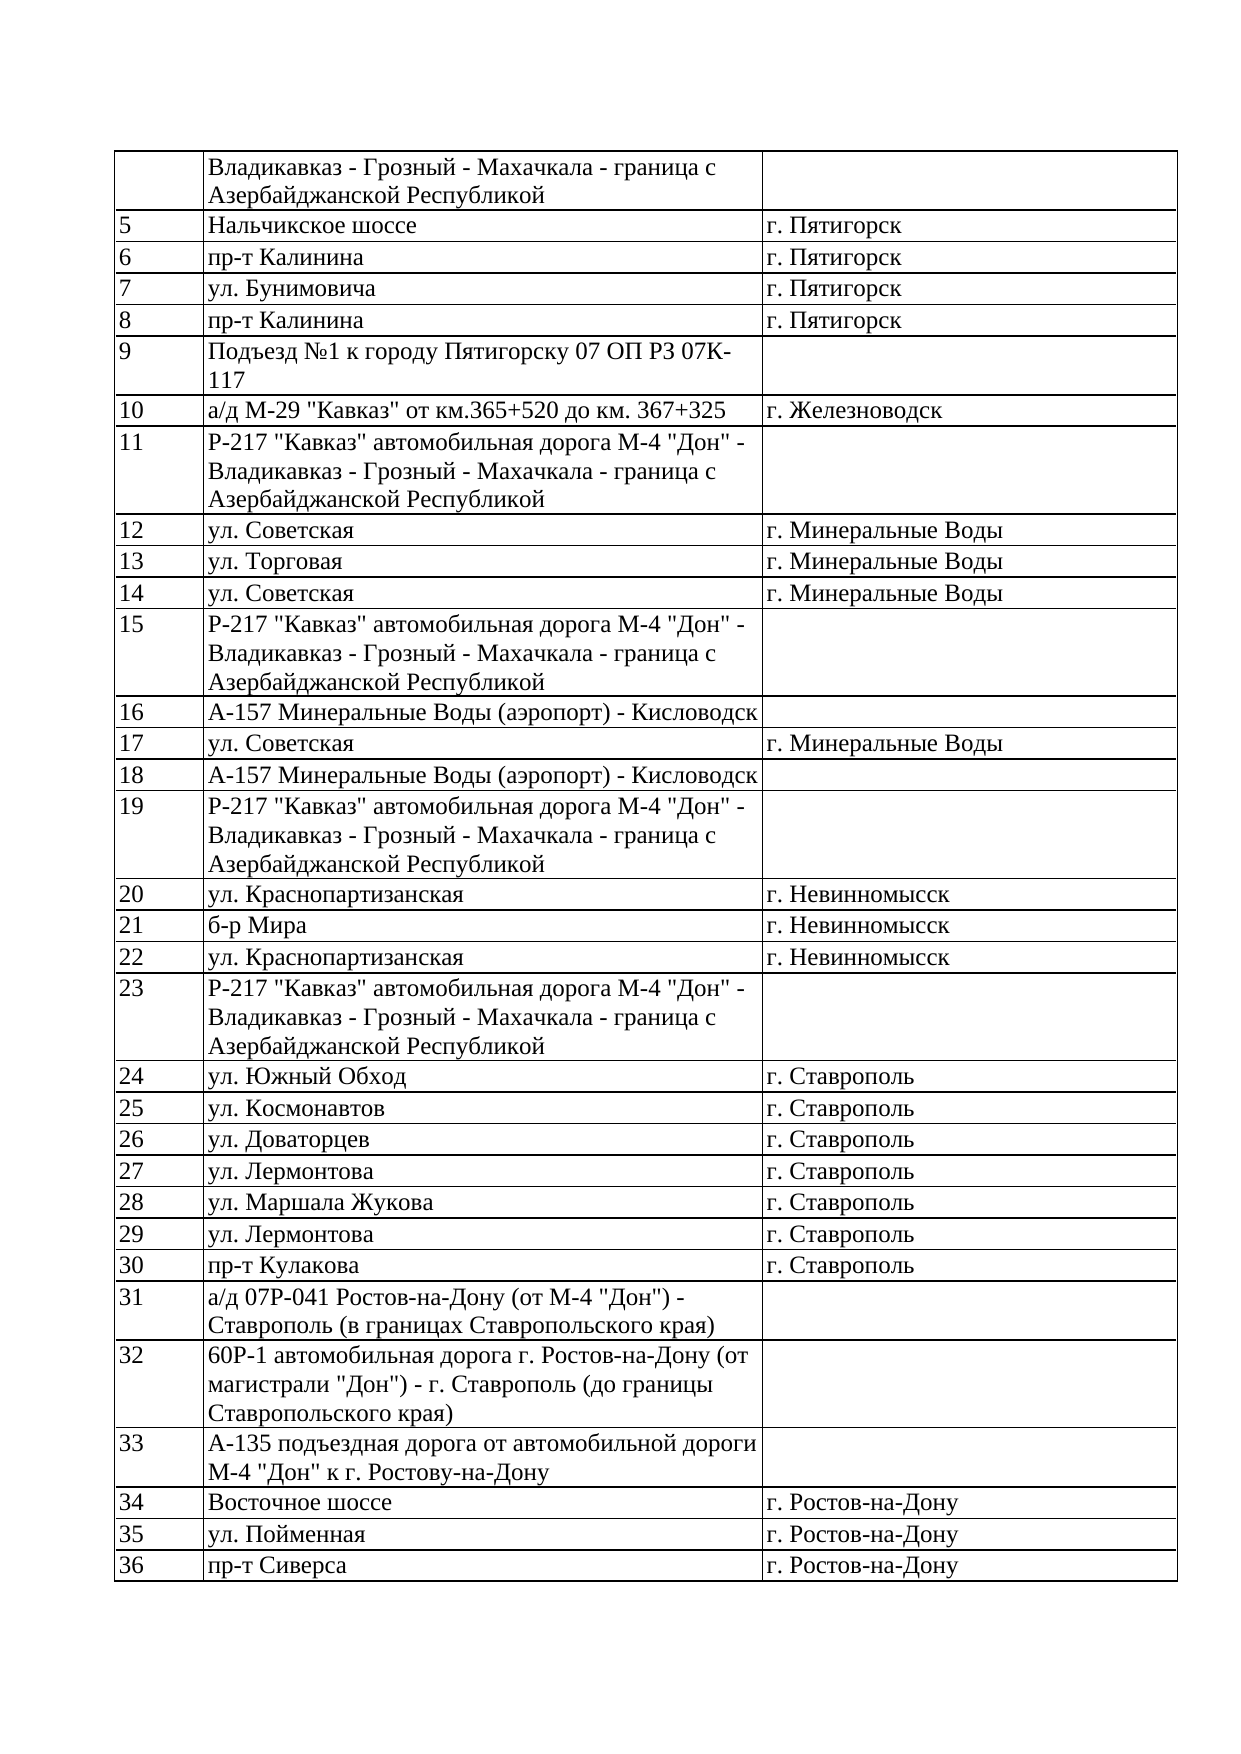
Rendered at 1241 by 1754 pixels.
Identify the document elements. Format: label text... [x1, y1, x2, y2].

table_cell ул. Маршала Жукова [204, 1187, 762, 1217]
table_cell Р-217 "Кавказ" автомобильная дорога М-4 "Дон" - Владикавказ - Грозный - Махачкала - граница с Азербайджанской Республикой [204, 791, 762, 878]
table_cell Нальчикское шоссе [204, 211, 762, 241]
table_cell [204, 152, 762, 209]
table_cell 34 [115, 1487, 203, 1517]
table_cell г. Невинномысск [763, 909, 1177, 941]
table_cell [763, 790, 1177, 878]
table_cell ул. Торговая [204, 546, 762, 576]
table_cell 13 [115, 546, 203, 576]
table_cell [763, 695, 1177, 727]
table_cell г. Пятигорск [763, 272, 1177, 303]
table_cell г. Ростов-на-Дону [763, 1549, 1177, 1580]
table_cell [763, 335, 1177, 394]
table_cell [763, 1427, 1177, 1486]
table_cell А-157 Минеральные Воды (аэропорт) - Кисловодск [204, 760, 762, 790]
table_cell ул. Лермонтова [204, 1219, 762, 1248]
table_cell 26 [115, 1124, 203, 1154]
table_cell 15 [115, 609, 203, 695]
table_cell ул. Краснопартизанская [204, 942, 762, 972]
table_cell А-135 подъездная дорога от автомобильной дороги М-4 "Дон" к г. Ростову-на-Дону [204, 1428, 762, 1486]
table_cell [763, 1339, 1177, 1427]
table_cell г. Ставрополь [763, 1217, 1177, 1248]
table_cell г. Минеральные Воды [763, 513, 1177, 545]
table_cell г. Невинномысск [763, 878, 1177, 909]
table_cell пр-т Калинина [204, 242, 762, 272]
table_cell [763, 425, 1177, 513]
table_cell 4 [115, 152, 203, 209]
table_cell 35 [115, 1519, 203, 1549]
table_cell г. Ставрополь [763, 1154, 1177, 1186]
table_cell 7 [115, 273, 203, 303]
table_cell ул. Советская [204, 728, 762, 758]
table_cell ул. Космонавтов [204, 1093, 762, 1123]
table_cell г. Минеральные Воды [763, 727, 1177, 758]
table_cell 22 [115, 942, 203, 972]
table_cell 17 [115, 728, 203, 758]
table_cell [763, 758, 1177, 790]
table_cell а/д М-29 "Кавказ" от км.365+520 до км. 367+325 [204, 396, 762, 425]
table_cell 27 [115, 1155, 203, 1186]
table_cell ул. Бунимовича [204, 274, 762, 303]
table_cell пр-т Сиверса [204, 1551, 762, 1580]
table_cell ул. Южный Обход [204, 1061, 762, 1091]
table_cell 33 [115, 1428, 203, 1486]
table_cell 19 [115, 791, 203, 878]
table_cell ул. Лермонтова [204, 1156, 762, 1186]
table_cell б-р Мира [204, 911, 762, 941]
table_cell г. Ростов-на-Дону [763, 1518, 1177, 1549]
table_cell ул. Доваторцев [204, 1124, 762, 1154]
table_cell г. Ставрополь [763, 1060, 1177, 1091]
table_cell г. Невинномысск [763, 941, 1177, 972]
table_cell ул. Краснопартизанская [204, 879, 762, 909]
table_cell 28 [115, 1187, 203, 1217]
table_cell 5 [115, 210, 203, 241]
table_cell 18 [115, 759, 203, 790]
table_cell г. Железноводск [763, 394, 1177, 425]
table_cell 36 [115, 1550, 203, 1580]
table_cell 29 [115, 1218, 203, 1248]
table_cell ул. Пойменная [204, 1519, 762, 1549]
table_cell г. Пятигорск [763, 209, 1177, 241]
table_cell 32 [115, 1340, 203, 1427]
table_cell Р-217 "Кавказ" автомобильная дорога М-4 "Дон" - Владикавказ - Грозный - Махачкала - граница с Азербайджанской Республикой [204, 974, 762, 1060]
table_cell г. Ставрополь [763, 1249, 1177, 1280]
table_cell 12 [115, 514, 203, 545]
table_cell Р-217 "Кавказ" автомобильная дорога М-4 "Дон" - Владикавказ - Грозный - Махачкала - граница с Азербайджанской Республикой [204, 609, 762, 695]
table_cell 60Р-1 автомобильная дорога г. Ростов-на-Дону (от магистрали "Дон") - г. Ставрополь (до границы Ставропольского края) [204, 1341, 762, 1427]
table_cell 24 [115, 1061, 203, 1091]
table_cell г. Ставрополь [763, 1186, 1177, 1217]
table_cell г. Ростов-на-Дону [763, 1486, 1177, 1517]
table_cell ул. Советская [204, 578, 762, 608]
table_cell 6 [115, 242, 203, 272]
table_cell 23 [115, 973, 203, 1060]
table_cell а/д 07Р-041 Ростов-на-Дону (от М-4 "Дон") - Ставрополь (в границах Ставропольского края) [204, 1282, 762, 1339]
table_cell [763, 972, 1177, 1060]
table_cell 10 [115, 395, 203, 425]
table_cell [763, 152, 1177, 209]
table_cell 21 [115, 910, 203, 941]
table_cell г. Ставрополь [763, 1091, 1177, 1123]
table_cell 14 [115, 577, 203, 608]
table_cell 20 [115, 879, 203, 909]
table_cell [763, 1280, 1177, 1339]
table_cell г. Минеральные Воды [763, 576, 1177, 608]
table_cell 11 [115, 426, 203, 513]
table_cell А-157 Минеральные Воды (аэропорт) - Кисловодск [204, 697, 762, 727]
table_cell 30 [115, 1250, 203, 1280]
table_cell 8 [115, 305, 203, 335]
table_cell Подъезд №1 к городу Пятигорску 07 ОП РЗ 07К-117 [204, 337, 762, 394]
table_cell ул. Советская [204, 515, 762, 545]
table_cell Р-217 "Кавказ" автомобильная дорога М-4 "Дон" - Владикавказ - Грозный - Махачкала - граница с Азербайджанской Республикой [204, 427, 762, 513]
table_cell 16 [115, 696, 203, 727]
table_cell [763, 608, 1177, 695]
table_cell Восточное шоссе [204, 1488, 762, 1517]
table_cell 25 [115, 1092, 203, 1123]
table_cell г. Минеральные Воды [763, 545, 1177, 576]
table_cell пр-т Калинина [204, 305, 762, 335]
table_cell пр-т Кулакова [204, 1250, 762, 1280]
table_cell г. Пятигорск [763, 241, 1177, 272]
table_cell г. Ставрополь [763, 1123, 1177, 1154]
table_cell 9 [115, 336, 203, 394]
table_cell г. Пятигорск [763, 304, 1177, 335]
table_cell 31 [115, 1281, 203, 1339]
